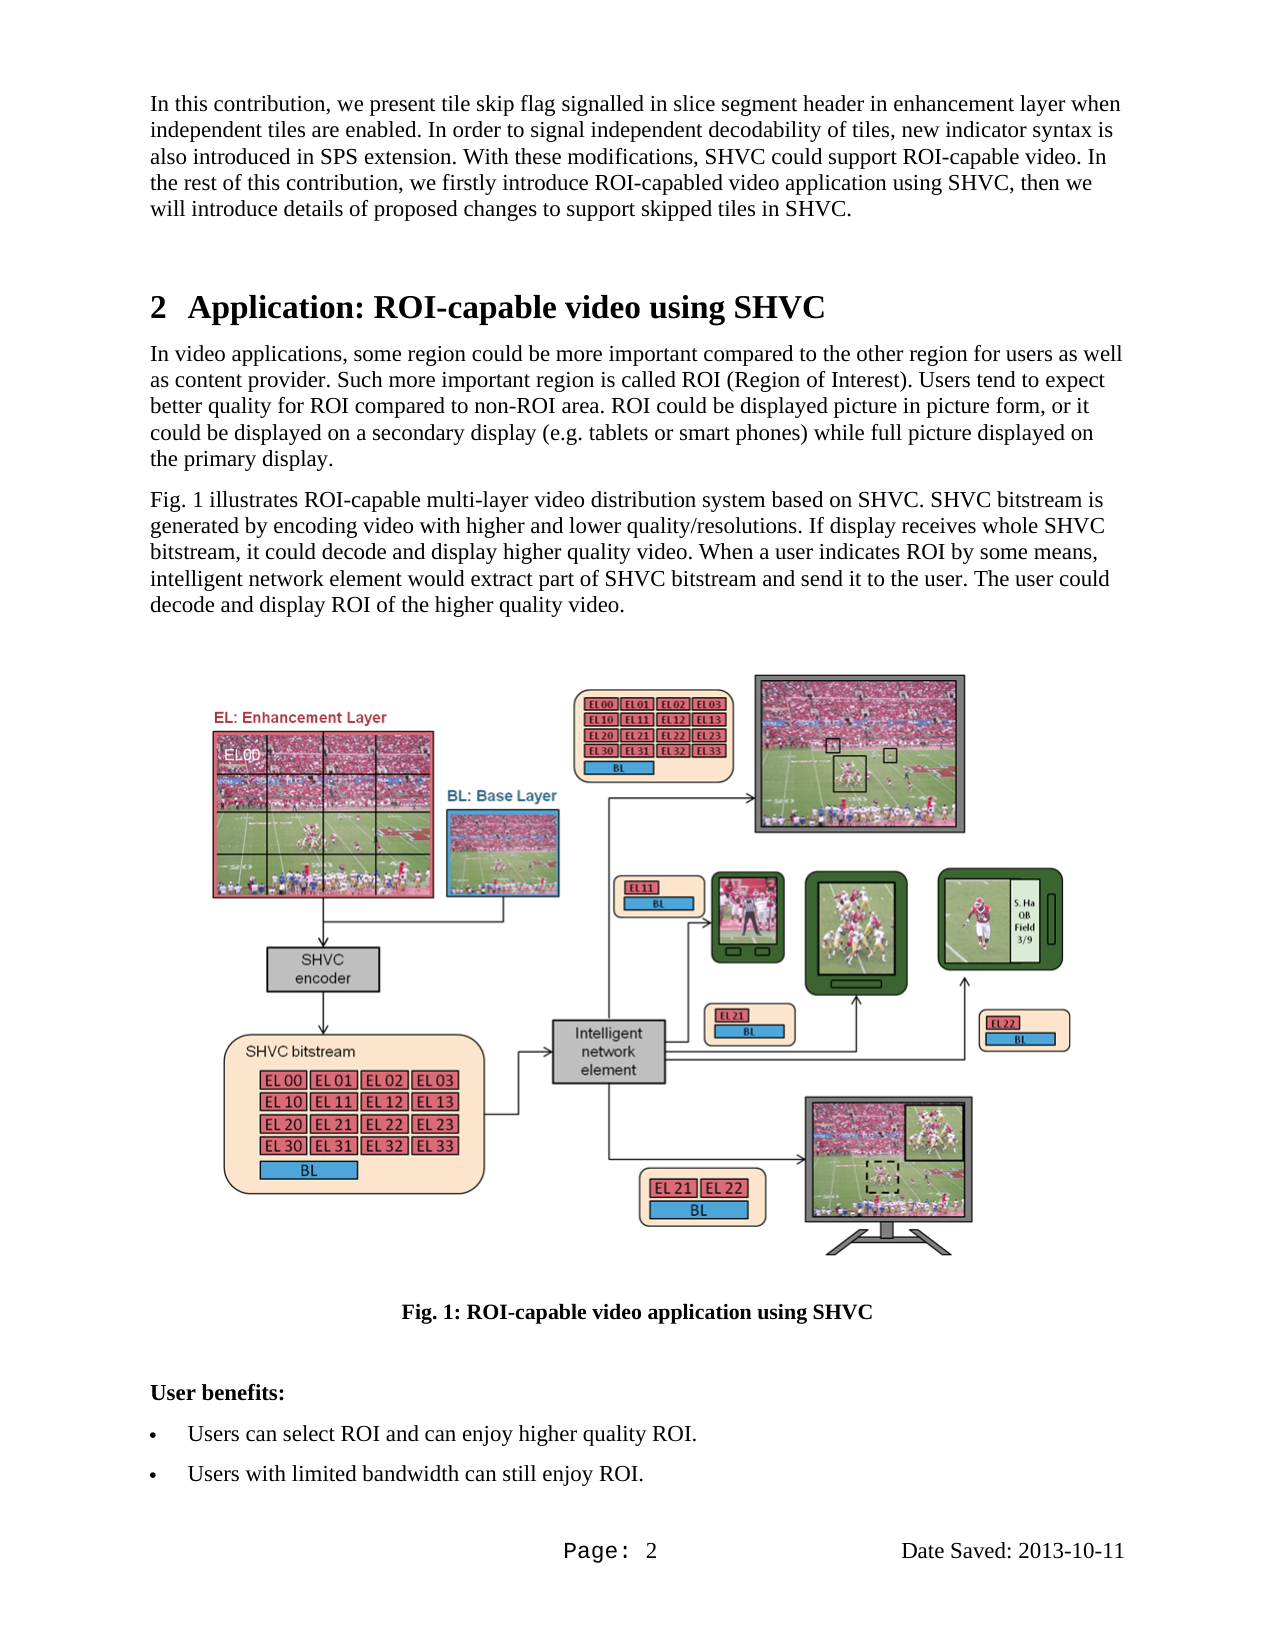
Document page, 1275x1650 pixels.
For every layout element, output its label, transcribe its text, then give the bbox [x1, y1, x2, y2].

subtitle Application: ROI-capable video using SHVC [150, 287, 1125, 326]
list Users can select ROI and can enjoy higher quality ROI. [150, 1420, 1125, 1446]
text In video applications, some region could be more important compared to the other region for users as well as content provider. Such more important region is called ROI (Region of Interest). Users tend to expect better quality for ROI compared to non-ROI area. ROI could be displayed picture in picture form, or it could be displayed on a secondary display (e.g. tablets or smart phones) while full picture displayed on the primary display. [150, 340, 1125, 472]
text Fig. 1: ROI-capable video application using SHVC [150, 1299, 1125, 1324]
list Users with limited bandwidth can still enjoy ROI. [150, 1460, 1125, 1487]
text Fig. 1 illustrates ROI-capable multi-layer video distribution system based on SHVC. SHVC bitstream is generated by encoding video with higher and lower quality/resolutions. If display receives whole SHVC bitstream, it could decode and display higher quality video. When a user indicates ROI by some means, intelligent network element would extract part of SHVC bitstream and send it to the user. The user could decode and display ROI of the higher quality video. [150, 486, 1125, 617]
picture [202, 672, 1073, 1258]
text User benefits: [150, 1379, 1125, 1406]
text In this contribution, we present tile skip flag signalled in slice segment header in enhancement layer when independent tiles are enabled. In order to signal independent decodability of tiles, new indicator syntax is also introduced in SPS extension. With these modifications, SHVC could support ROI-capable video. In the rest of this contribution, we firstly introduce ROI-capabled video application using SHVC, then we will introduce details of proposed changes to support skipped tiles in SHVC. [150, 90, 1125, 222]
